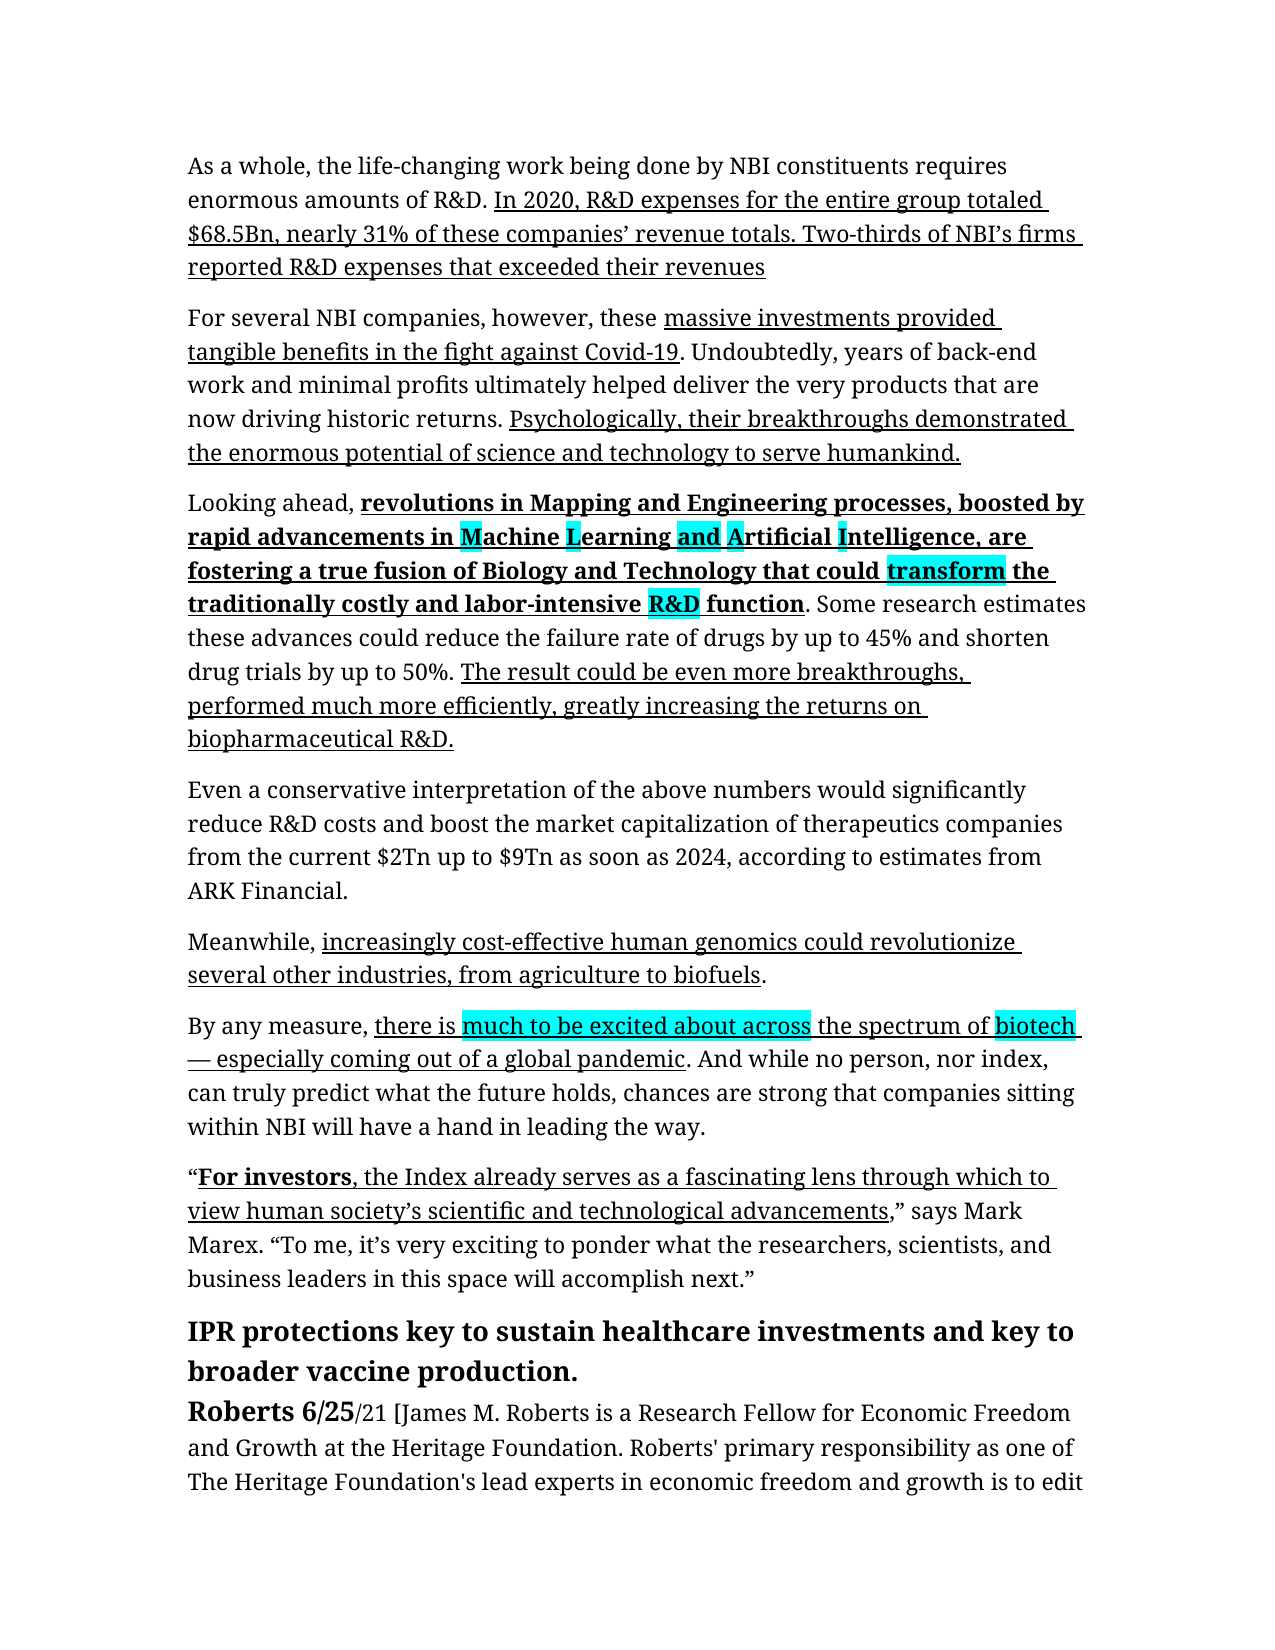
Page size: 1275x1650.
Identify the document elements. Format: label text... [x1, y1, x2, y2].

text Looking ahead, revolutions in Mapping and Engineering processes, boosted by rapid advancements in Machine Learning and Artificial Intelligence, are fostering a true fusion of Biology and Technology that could transform the traditionally costly and labor-intensive R&D function. Some research estimates these advances could reduce the failure rate of drugs by up to 45% and shorten drug trials by up to 50%. The result could be even more breakthroughs, performed much more efficiently, greatly increasing the returns on biopharmaceutical R&D. [187, 487, 1087, 754]
text By any measure, there is much to be excited about across the spectrum of biotech — especially coming out of a global pandemic. And while no person, nor index, can truly predict what the future holds, chances are strong that companies sitting within NBI will have a hand in leading the way. [187, 1009, 1087, 1142]
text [187, 1392, 1087, 1497]
text As a whole, the life-changing work being done by NBI constituents requires enormous amounts of R&D. In 2020, R&D expenses for the entire group totaled $68.5Bn, nearly 31% of these companies’ revenue totals. Two-thirds of NBI’s firms reported R&D expenses that exceeded their revenues [187, 150, 1087, 282]
text For several NBI companies, however, these massive investments provided tangible benefits in the fight against Covid-19. Undoubtedly, years of back-end work and minimal profits ultimately helped deliver the very products that are now driving historic returns. Psychologically, their breakthroughs demonstrated the enormous potential of science and technology to serve humankind. [187, 302, 1087, 468]
text “For investors, the Index already serves as a fascinating lens through which to view human society’s scientific and technological advancements,” says Mark Marex. “To me, it’s very exciting to ponder what the researchers, scientists, and business leaders in this space will accomplish next.” [187, 1161, 1087, 1294]
text Even a conservative interpretation of the above numbers would significantly reduce R&D costs and boost the market capitalization of therapeutics companies from the current $2Tn up to $9Tn as soon as 2024, according to estimates from ARK Financial. [187, 774, 1087, 906]
subtitle IPR protections key to sustain healthcare investments and key to broader vaccine production. [187, 1313, 1087, 1389]
text Meanwhile, increasingly cost-effective human genomics could revolutionize several other industries, from agriculture to biofuels. [187, 925, 1087, 990]
